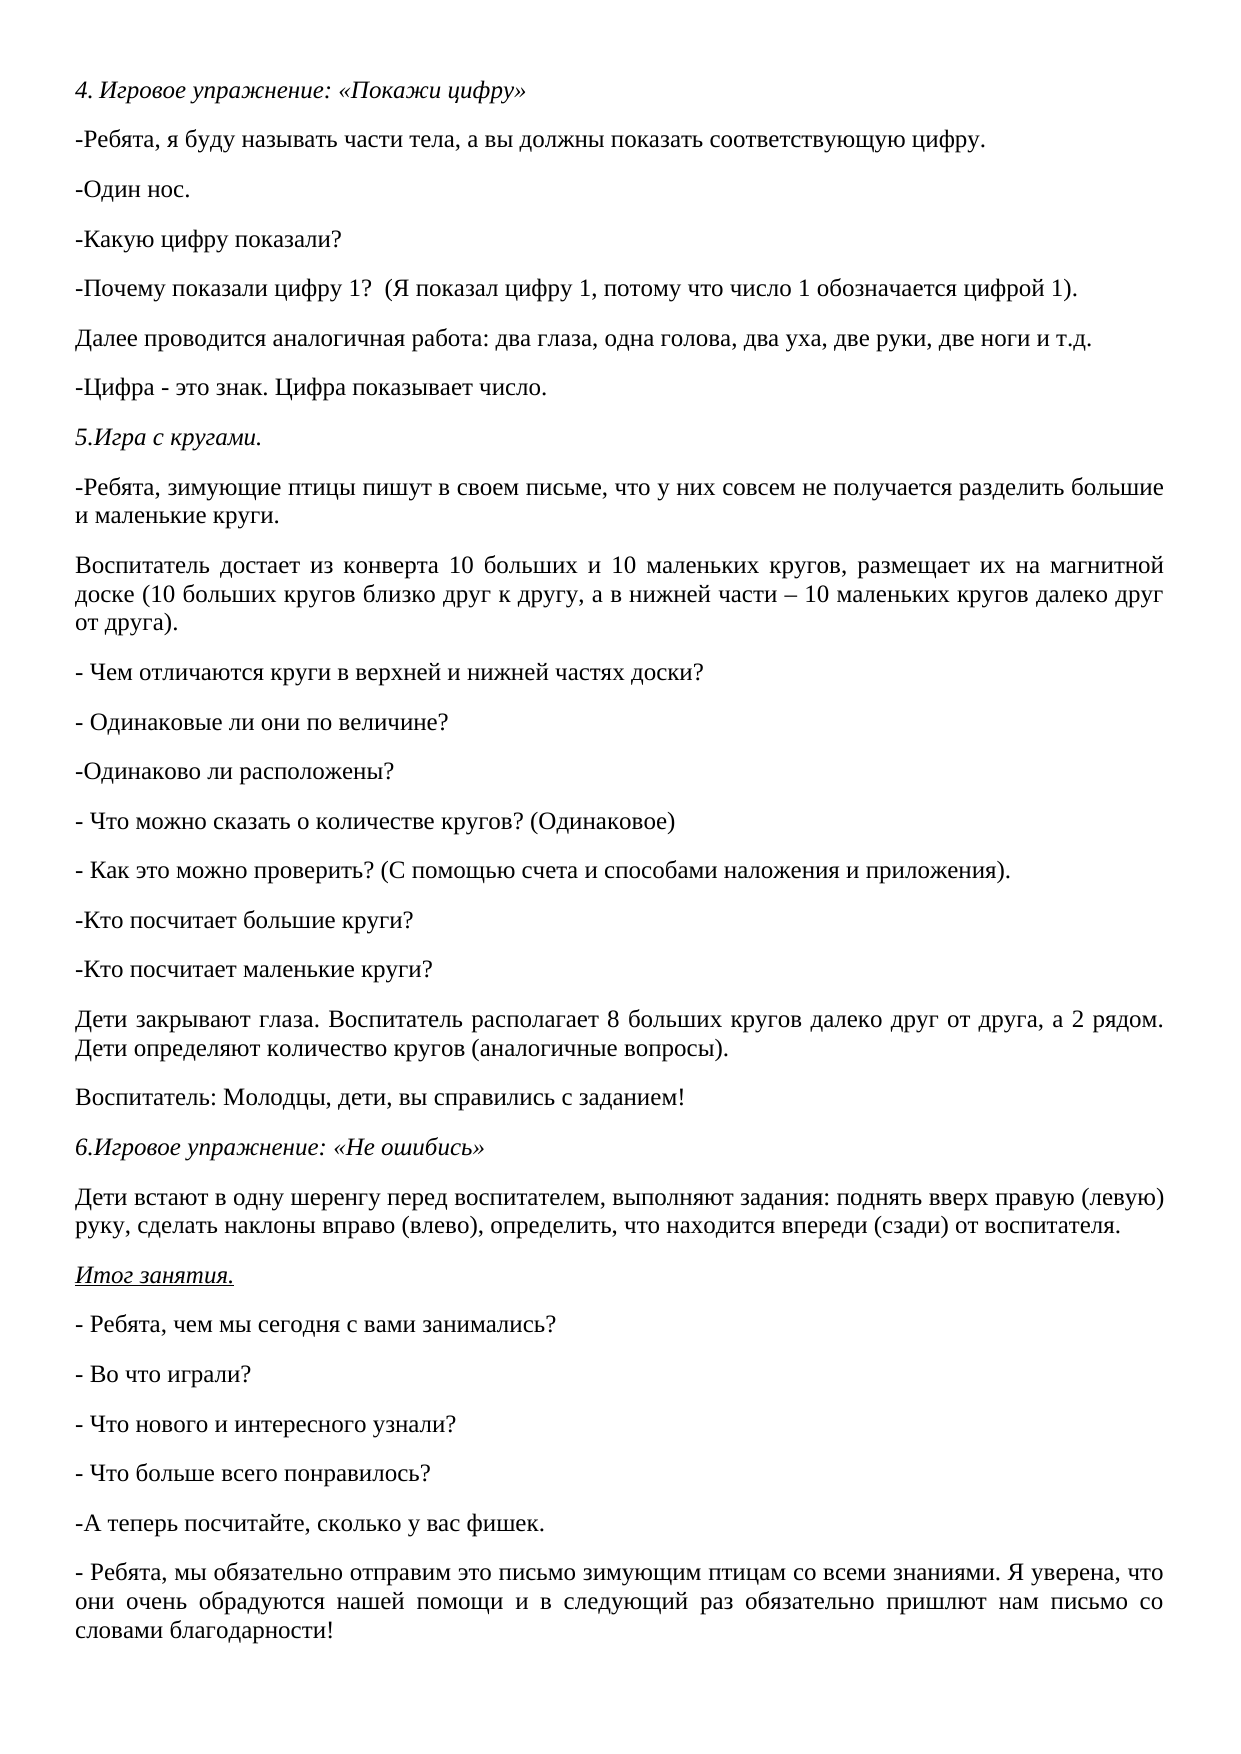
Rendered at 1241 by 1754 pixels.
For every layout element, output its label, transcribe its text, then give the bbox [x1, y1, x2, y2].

text - Что можно сказать о количестве кругов? (Одинаковое) [75, 806, 1165, 834]
text Воспитатель: Молодцы, дети, вы справились с заданием! [75, 1082, 1165, 1111]
text -Цифра - это знак. Цифра показывает число. [75, 372, 1165, 401]
text -А теперь посчитайте, сколько у вас фишек. [75, 1508, 1165, 1537]
text Воспитатель достает из конверта 10 больших и 10 маленьких кругов, размещает их на магнитной доске (10 больших кругов близко друг к другу, а в нижней части – 10 маленьких кругов далеко друг от друга). [75, 550, 1165, 636]
text 4. Игровое упражнение: «Покажи цифру» [75, 75, 1165, 104]
text - Одинаковые ли они по величине? [75, 707, 1165, 735]
text -Почему показали цифру 1? (Я показал цифру 1, потому что число 1 обозначается цифрой 1). [75, 273, 1165, 302]
text - Ребята, чем мы сегодня с вами занимались? [75, 1309, 1165, 1338]
text -Ребята, зимующие птицы пишут в своем письме, что у них совсем не получается разделить большие и маленькие круги. [75, 472, 1165, 529]
text 5.Игра с кругами. [75, 422, 1165, 451]
text Дети закрывают глаза. Воспитатель располагает 8 больших кругов далеко друг от друга, а 2 рядом. Дети определяют количество кругов (аналогичные вопросы). [75, 1004, 1165, 1062]
text - Во что играли? [75, 1359, 1165, 1388]
text Итог занятия. [75, 1260, 1165, 1289]
text - Ребята, мы обязательно отправим это письмо зимующим птицам со всеми знаниями. Я уверена, что они очень обрадуются нашей помощи и в следующий раз обязательно пришлют нам письмо со словами благодарности! [75, 1557, 1165, 1644]
text -Кто посчитает маленькие круги? [75, 954, 1165, 983]
text - Как это можно проверить? (С помощью счета и способами наложения и приложения). [75, 855, 1165, 884]
text - Что больше всего понравилось? [75, 1458, 1165, 1487]
text 6.Игровое упражнение: «Не ошибись» [75, 1132, 1165, 1161]
text -Кто посчитает большие круги? [75, 905, 1165, 934]
text Далее проводится аналогичная работа: два глаза, одна голова, два уха, две руки, две ноги и т.д. [75, 323, 1165, 352]
text -Какую цифру показали? [75, 224, 1165, 252]
text - Что нового и интересного узнали? [75, 1409, 1165, 1437]
text Дети встают в одну шеренгу перед воспитателем, выполняют задания: поднять вверх правую (левую) руку, сделать наклоны вправо (влево), определить, что находится впереди (сзади) от воспитателя. [75, 1182, 1165, 1239]
text -Один нос. [75, 174, 1165, 203]
text -Ребята, я буду называть части тела, а вы должны показать соответствующую цифру. [75, 124, 1165, 153]
text -Одинаково ли расположены? [75, 756, 1165, 785]
text - Чем отличаются круги в верхней и нижней частях доски? [75, 657, 1165, 686]
